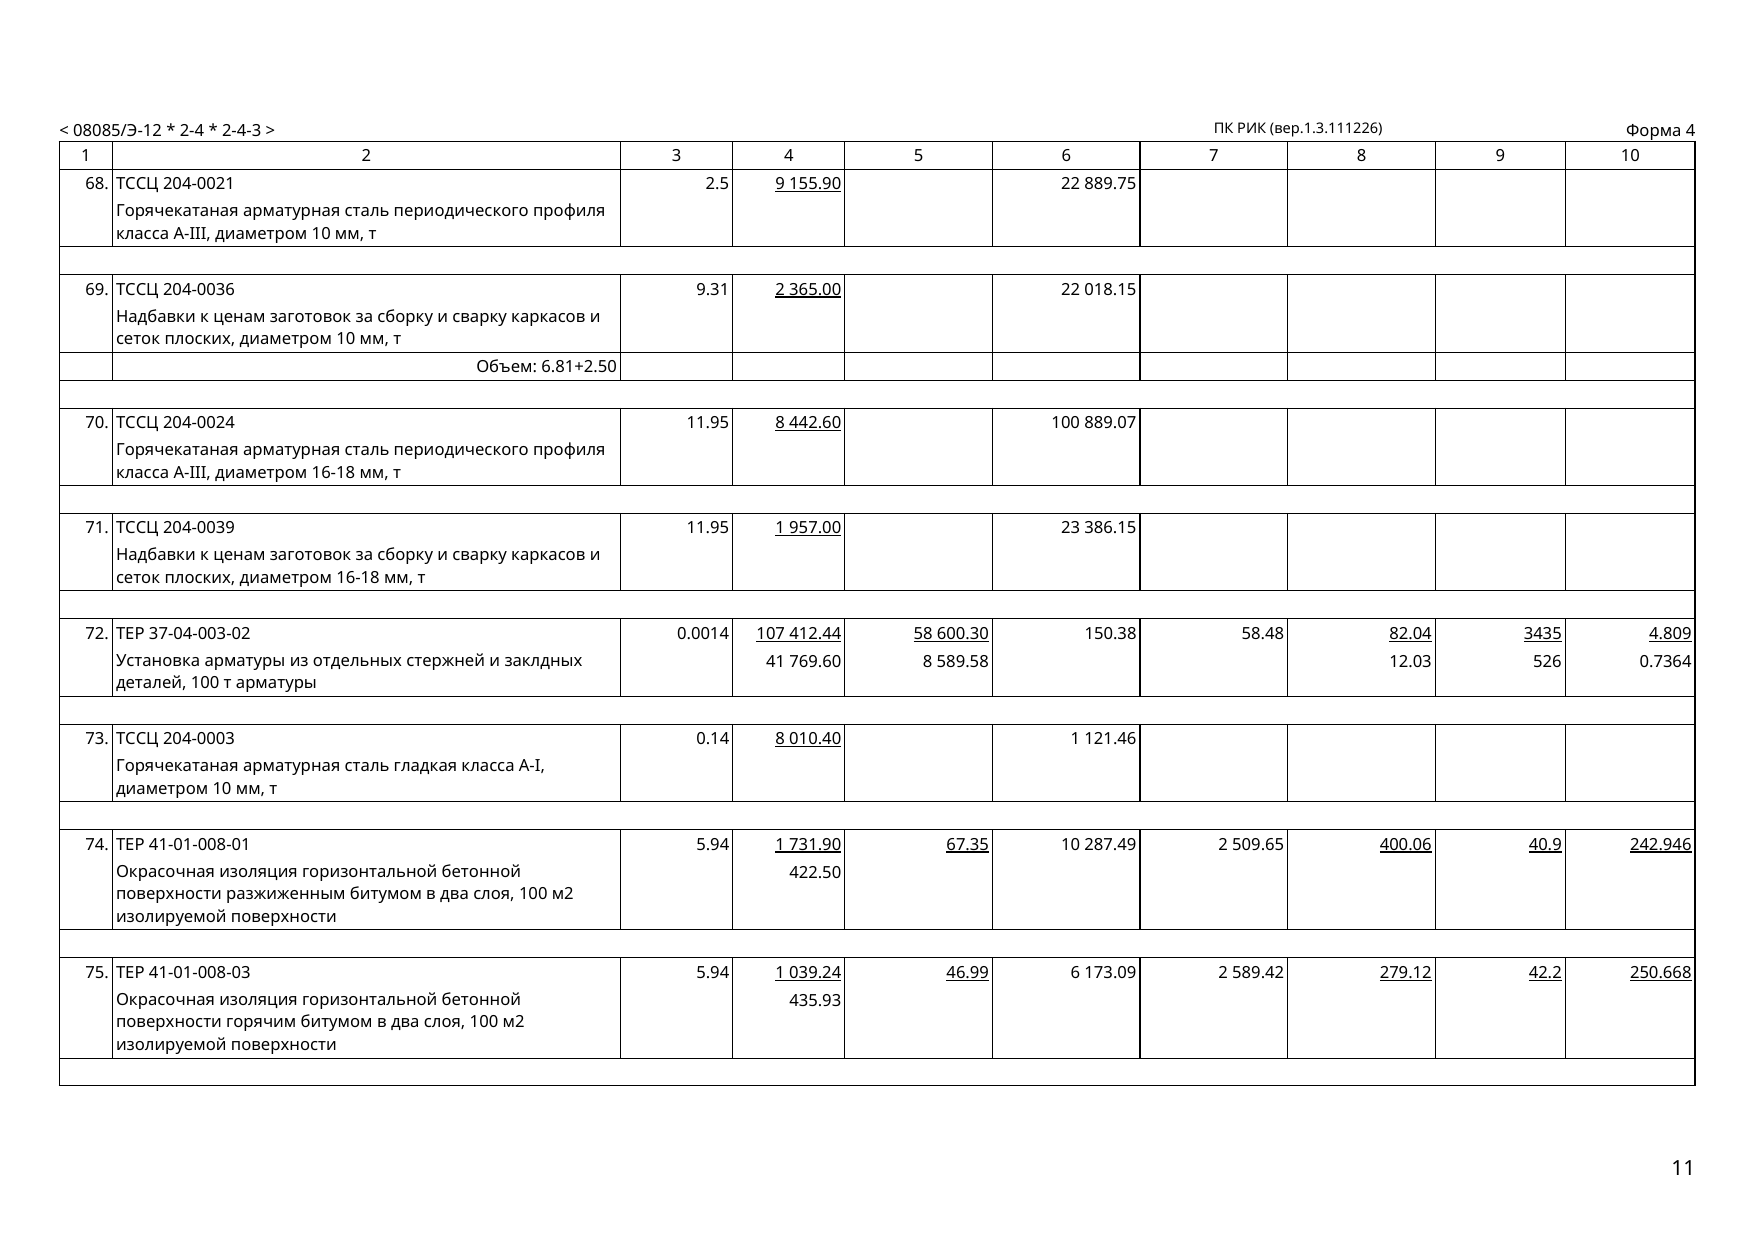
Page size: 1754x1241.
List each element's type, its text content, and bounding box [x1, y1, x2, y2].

table_cell [845, 541, 992, 590]
table_cell 70. [60, 409, 112, 485]
table_cell 8 442.60 [733, 409, 844, 435]
table_cell [845, 275, 992, 302]
table_cell 422.50 [733, 857, 844, 929]
table_cell 5.94 [621, 958, 732, 1057]
table_cell [733, 435, 844, 485]
table_cell [1288, 170, 1435, 197]
table_cell ТССЦ 204-0021 Горячекатаная арматурная сталь периодического профиля класса А-III, диаметром 10 мм, т [113, 170, 620, 246]
table_cell [1288, 752, 1435, 801]
table_cell Объем: 6.81+2.50 [113, 353, 620, 379]
table_cell 23 386.15 [993, 514, 1139, 590]
table_cell [845, 409, 992, 435]
table_cell [1288, 435, 1435, 485]
table_cell 526 [1436, 646, 1565, 696]
table_cell [60, 591, 1694, 618]
table_cell [845, 752, 992, 801]
table_header 2 [113, 142, 620, 169]
table_header 5 [845, 142, 992, 169]
table_cell [733, 541, 844, 590]
table_cell 9.31 [621, 275, 732, 352]
table_cell [60, 802, 1694, 829]
table_cell [845, 435, 992, 485]
table_cell 46.99 [845, 958, 992, 985]
table_cell [1288, 302, 1435, 352]
table_cell [60, 697, 1694, 724]
table_cell [60, 353, 112, 379]
table_cell 0.0014 [621, 619, 732, 696]
table_cell ТЕР 37-04-003-02 Установка арматуры из отдельных стержней и заклдных деталей, 100 т арматуры [113, 619, 620, 696]
table_cell 41 769.60 [733, 646, 844, 696]
table_cell 6 173.09 [993, 958, 1139, 1057]
table_cell [1141, 275, 1287, 352]
table_cell [1566, 857, 1694, 929]
table_cell 11.95 [621, 514, 732, 590]
table_cell 8 010.40 [733, 725, 844, 752]
table_cell [1141, 170, 1287, 246]
table_cell [845, 985, 992, 1057]
table_header 10 [1566, 142, 1694, 169]
table_cell 11.95 [621, 409, 732, 485]
table_cell [845, 197, 992, 246]
table_cell 279.12 [1288, 958, 1435, 985]
table_cell 71. [60, 514, 112, 590]
table_cell [1288, 197, 1435, 246]
table_header 8 [1288, 142, 1435, 169]
table_cell ТЕР 41-01-008-01 Окрасочная изоляция горизонтальной бетонной поверхности разжиженным битумом в два слоя, 100 м2 изолируемой поверхности [113, 830, 620, 929]
table_cell 107 412.44 [733, 619, 844, 646]
table_cell 242.946 [1566, 830, 1694, 857]
table_cell [733, 197, 844, 246]
table_cell [1566, 275, 1694, 302]
table_cell [1288, 985, 1435, 1057]
table_cell [1436, 353, 1565, 379]
table_cell [60, 381, 1694, 407]
table_cell [1436, 541, 1565, 590]
table_cell [1436, 985, 1565, 1057]
table_cell [993, 353, 1139, 379]
table_cell [1566, 752, 1694, 801]
table_cell [1288, 409, 1435, 435]
table_cell [60, 247, 1694, 274]
table_cell [1566, 170, 1694, 197]
table_cell 0.7364 [1566, 646, 1694, 696]
table_cell ТССЦ 204-0003 Горячекатаная арматурная сталь гладкая класса А-I, диаметром 10 мм, т [113, 725, 620, 801]
table_cell [1566, 725, 1694, 752]
table_cell [1288, 514, 1435, 541]
table_cell 100 889.07 [993, 409, 1139, 485]
table_cell 82.04 [1288, 619, 1435, 646]
table_cell 42.2 [1436, 958, 1565, 985]
table_cell 9 155.90 [733, 170, 844, 197]
table_cell [1566, 435, 1694, 485]
table_header 7 [1141, 142, 1287, 169]
table_cell [1141, 514, 1287, 590]
table_cell ТССЦ 204-0039 Надбавки к ценам заготовок за сборку и сварку каркасов и сеток плоских, диаметром 16-18 мм, т [113, 514, 620, 590]
table_cell 400.06 [1288, 830, 1435, 857]
table_cell [1436, 275, 1565, 302]
table_cell 68. [60, 170, 112, 246]
table_cell [1566, 985, 1694, 1057]
table_cell [1436, 435, 1565, 485]
table_cell [845, 353, 992, 379]
table_cell [1288, 857, 1435, 929]
table_cell [1141, 409, 1287, 485]
table_cell [1436, 725, 1565, 752]
table_cell ТЕР 41-01-008-03 Окрасочная изоляция горизонтальной бетонной поверхности горячим битумом в два слоя, 100 м2 изолируемой поверхности [113, 958, 620, 1057]
table_cell 3435 [1436, 619, 1565, 646]
table_cell 5.94 [621, 830, 732, 929]
table_cell [845, 725, 992, 752]
table_cell [1566, 541, 1694, 590]
table_header 4 [733, 142, 844, 169]
table_cell 22 018.15 [993, 275, 1139, 352]
table_cell [733, 353, 844, 379]
table_header 3 [621, 142, 732, 169]
table_header 1 [60, 142, 112, 169]
table_cell [1288, 353, 1435, 379]
table_cell 1 731.90 [733, 830, 844, 857]
table_cell 72. [60, 619, 112, 696]
table_cell 435.93 [733, 985, 844, 1057]
table_cell [1436, 197, 1565, 246]
table_cell ТССЦ 204-0024 Горячекатаная арматурная сталь периодического профиля класса А-III, диаметром 16-18 мм, т [113, 409, 620, 485]
table_cell 1 121.46 [993, 725, 1139, 801]
table_cell [60, 486, 1694, 513]
table_cell 10 287.49 [993, 830, 1139, 929]
table_cell [1141, 725, 1287, 801]
table_cell [1436, 514, 1565, 541]
table_cell [1436, 752, 1565, 801]
table_cell 4.809 [1566, 619, 1694, 646]
table_cell 2 509.65 [1141, 830, 1287, 929]
table_cell [1288, 275, 1435, 302]
table_cell [60, 1059, 1694, 1085]
table_cell 73. [60, 725, 112, 801]
table_cell [845, 170, 992, 197]
table_cell 250.668 [1566, 958, 1694, 985]
table_cell [845, 514, 992, 541]
table_cell 150.38 [993, 619, 1139, 696]
table_cell 0.14 [621, 725, 732, 801]
table_cell 74. [60, 830, 112, 929]
table_header 6 [993, 142, 1139, 169]
table_cell 2.5 [621, 170, 732, 246]
table_cell [733, 302, 844, 352]
table_cell 22 889.75 [993, 170, 1139, 246]
table_cell [621, 353, 732, 379]
table_cell [1288, 541, 1435, 590]
table_cell [1566, 302, 1694, 352]
table_cell [1436, 857, 1565, 929]
table_cell [60, 930, 1694, 957]
table_cell 8 589.58 [845, 646, 992, 696]
table_cell 58.48 [1141, 619, 1287, 696]
table_cell [1566, 409, 1694, 435]
table_cell 67.35 [845, 830, 992, 857]
table_cell [1288, 725, 1435, 752]
table_cell [1566, 197, 1694, 246]
table_cell 40.9 [1436, 830, 1565, 857]
table_cell [1566, 514, 1694, 541]
table_cell 1 039.24 [733, 958, 844, 985]
table_cell 58 600.30 [845, 619, 992, 646]
table_cell [1436, 409, 1565, 435]
table_header 9 [1436, 142, 1565, 169]
table_cell [845, 857, 992, 929]
table_cell 1 957.00 [733, 514, 844, 541]
table_cell 69. [60, 275, 112, 352]
table_cell [1141, 353, 1287, 379]
table_cell 12.03 [1288, 646, 1435, 696]
table_cell 2 365.00 [733, 275, 844, 302]
table_cell ТССЦ 204-0036 Надбавки к ценам заготовок за сборку и сварку каркасов и сеток плоских, диаметром 10 мм, т [113, 275, 620, 352]
table_cell [1566, 353, 1694, 379]
table_cell [733, 752, 844, 801]
table_cell [845, 302, 992, 352]
table_cell 75. [60, 958, 112, 1057]
table_cell [1436, 170, 1565, 197]
table_cell 2 589.42 [1141, 958, 1287, 1057]
table_cell [1436, 302, 1565, 352]
